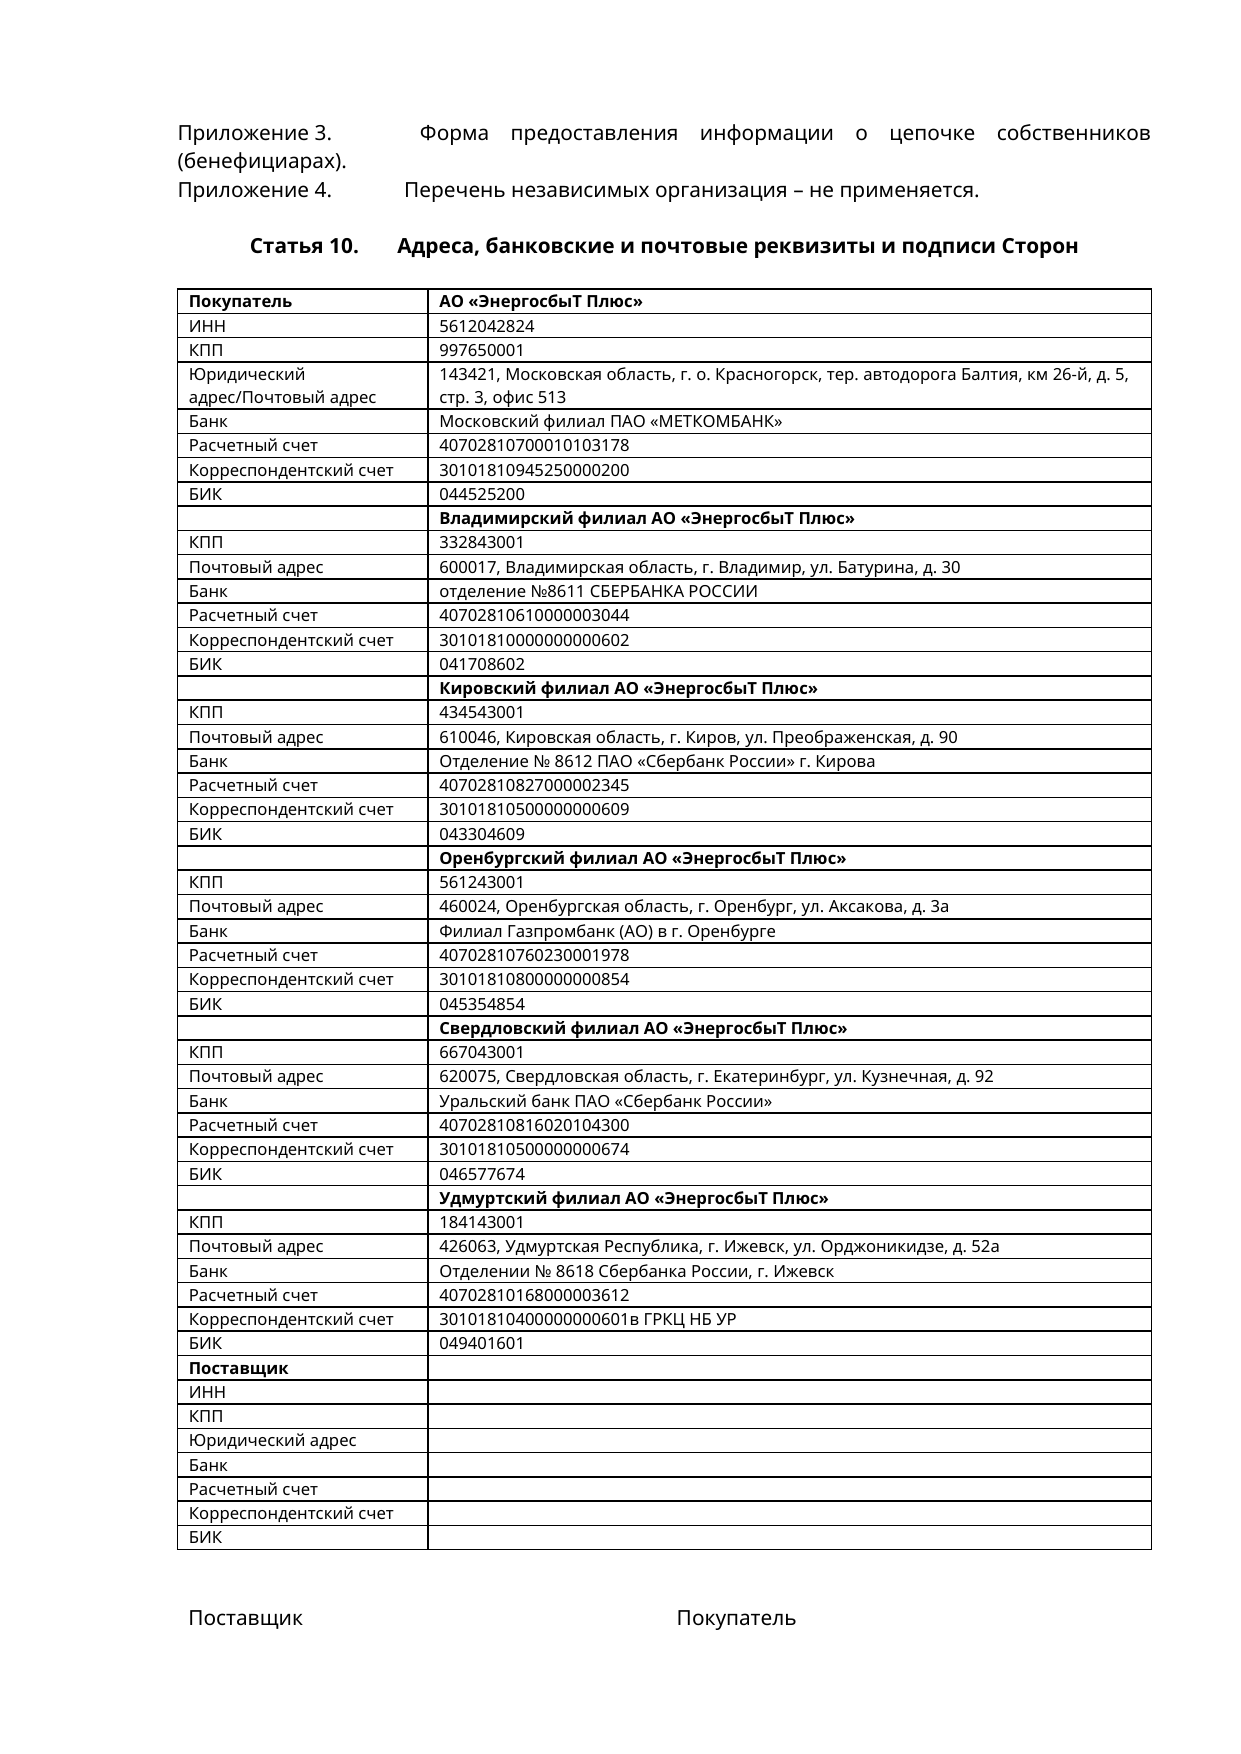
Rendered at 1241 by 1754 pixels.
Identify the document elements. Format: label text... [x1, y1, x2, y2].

table_cell 620075, Свердловская область, г. Екатеринбург, ул. Кузнечная, д. 92 [429, 1065, 1151, 1088]
table_cell КПП [178, 701, 427, 724]
table_cell Московский филиал ПАО «МЕТКОМБАНК» [429, 410, 1151, 432]
table_header Покупатель [178, 290, 427, 313]
table_cell Корреспондентский счет [178, 1138, 427, 1161]
table_cell [429, 1478, 1151, 1500]
table_cell 40702810816020104300 [429, 1114, 1151, 1136]
table_cell Расчетный счет [178, 604, 427, 627]
table_cell Корреспондентский счет [178, 1502, 427, 1524]
table_cell [429, 1405, 1151, 1427]
table_cell Юридический адрес [178, 1429, 427, 1452]
table_cell 30101810000000000602 [429, 628, 1151, 651]
table_cell 434543001 [429, 701, 1151, 724]
table_cell БИК [178, 992, 427, 1015]
table_cell 044525200 [429, 483, 1151, 505]
table_cell [429, 1526, 1151, 1549]
table_cell 40702810760230001978 [429, 944, 1151, 966]
table_cell Юридический адрес/Почтовый адрес [178, 363, 427, 408]
table_cell 667043001 [429, 1041, 1151, 1063]
table_cell Филиал Газпромбанк (АО) в г. Оренбурге [429, 920, 1151, 942]
list Перечень независимых организация – не применяется. [177, 175, 1152, 203]
table_cell БИК [178, 483, 427, 505]
table_cell БИК [178, 652, 427, 675]
table_cell Отделении № 8618 Сбербанка России, г. Ижевск [429, 1259, 1151, 1282]
table_cell Расчетный счет [178, 1283, 427, 1306]
table_cell Корреспондентский счет [178, 798, 427, 821]
table_cell 30101810500000000674 [429, 1138, 1151, 1161]
table_cell 332843001 [429, 531, 1151, 554]
table_cell Корреспондентский счет [178, 628, 427, 651]
table_cell КПП [178, 1041, 427, 1063]
table_cell Банк [178, 580, 427, 602]
table_cell Расчетный счет [178, 944, 427, 966]
table_cell [429, 1381, 1151, 1403]
table_cell КПП [178, 1405, 427, 1427]
table_cell отделение №8611 СБЕРБАНКА РОССИИ [429, 580, 1151, 602]
table_cell 041708602 [429, 652, 1151, 675]
table_cell 046577674 [429, 1162, 1151, 1185]
table_cell 561243001 [429, 871, 1151, 893]
table_cell Кировский филиал АО «ЭнергосбыТ Плюс» [429, 677, 1151, 699]
table_cell Банк [178, 920, 427, 942]
table_cell 426063, Удмуртская Республика, г. Ижевск, ул. Орджоникидзе, д. 52а [429, 1235, 1151, 1258]
table_cell [429, 1429, 1151, 1452]
table_cell Расчетный счет [178, 434, 427, 457]
table_cell 40702810168000003612 [429, 1283, 1151, 1306]
table_cell [429, 1502, 1151, 1524]
table_cell Отделение № 8612 ПАО «Сбербанк России» г. Кирова [429, 750, 1151, 772]
table_cell 40702810610000003044 [429, 604, 1151, 627]
table_cell Почтовый адрес [178, 1235, 427, 1258]
table_cell [429, 1453, 1151, 1476]
table_cell [429, 1356, 1151, 1379]
table_cell 045354854 [429, 992, 1151, 1015]
table_cell Поставщик [178, 1356, 427, 1379]
table_cell 30101810400000000601в ГРКЦ НБ УР [429, 1308, 1151, 1330]
table_cell Банк [178, 1259, 427, 1282]
table_cell БИК [178, 822, 427, 845]
table_cell Владимирский филиал АО «ЭнергосбыТ Плюс» [429, 507, 1151, 529]
table_cell Банк [178, 750, 427, 772]
table_cell Банк [178, 1089, 427, 1112]
table_cell [178, 507, 427, 529]
table_header АО «ЭнергосбыТ Плюс» [429, 290, 1151, 313]
table_cell Удмуртский филиал АО «ЭнергосбыТ Плюс» [429, 1186, 1151, 1209]
table_cell 143421, Московская область, г. о. Красногорск, тер. автодорога Балтия, км 26-й, д. 5, стр. 3, офис 513 [429, 363, 1151, 408]
table_cell КПП [178, 531, 427, 554]
table_cell Расчетный счет [178, 774, 427, 796]
table_cell [178, 677, 427, 699]
table_cell Расчетный счет [178, 1114, 427, 1136]
table_cell Корреспондентский счет [178, 458, 427, 481]
table_cell Расчетный счет [178, 1478, 427, 1500]
table_cell Банк [178, 410, 427, 432]
table_cell Банк [178, 1453, 427, 1476]
table_cell ИНН [178, 1381, 427, 1403]
table_cell Уральский банк ПАО «Сбербанк России» [429, 1089, 1151, 1112]
table_cell Свердловский филиал АО «ЭнергосбыТ Плюс» [429, 1017, 1151, 1039]
table_cell Почтовый адрес [178, 555, 427, 578]
table_cell КПП [178, 871, 427, 893]
list Форма предоставления информации о цепочке собственников (бенефициарах). [177, 118, 1152, 175]
table_cell БИК [178, 1332, 427, 1355]
table_cell БИК [178, 1162, 427, 1185]
table_cell 40702810827000002345 [429, 774, 1151, 796]
table_cell 600017, Владимирская область, г. Владимир, ул. Батурина, д. 30 [429, 555, 1151, 578]
table_cell 5612042824 [429, 314, 1151, 337]
table_cell 049401601 [429, 1332, 1151, 1355]
list Адреса, банковские и почтовые реквизиты и подписи Сторон [177, 231, 1152, 260]
text Поставщик Покупатель [177, 1603, 1152, 1631]
table_cell ИНН [178, 314, 427, 337]
table_cell Почтовый адрес [178, 1065, 427, 1088]
table_cell 460024, Оренбургская область, г. Оренбург, ул. Аксакова, д. 3а [429, 895, 1151, 918]
table_cell 30101810800000000854 [429, 968, 1151, 991]
table_cell 30101810500000000609 [429, 798, 1151, 821]
table_cell 30101810945250000200 [429, 458, 1151, 481]
table_cell КПП [178, 1211, 427, 1233]
table_cell 997650001 [429, 338, 1151, 361]
table_cell Корреспондентский счет [178, 1308, 427, 1330]
table_cell БИК [178, 1526, 427, 1549]
table_cell Оренбургский филиал АО «ЭнергосбыТ Плюс» [429, 847, 1151, 869]
table_cell 184143001 [429, 1211, 1151, 1233]
table_cell 40702810700010103178 [429, 434, 1151, 457]
table_cell [178, 1017, 427, 1039]
table_cell [178, 1186, 427, 1209]
table_cell Корреспондентский счет [178, 968, 427, 991]
table_cell [178, 847, 427, 869]
table_cell 043304609 [429, 822, 1151, 845]
table_cell Почтовый адрес [178, 895, 427, 918]
table_cell КПП [178, 338, 427, 361]
table_cell Почтовый адрес [178, 725, 427, 748]
table_cell 610046, Кировская область, г. Киров, ул. Преображенская, д. 90 [429, 725, 1151, 748]
